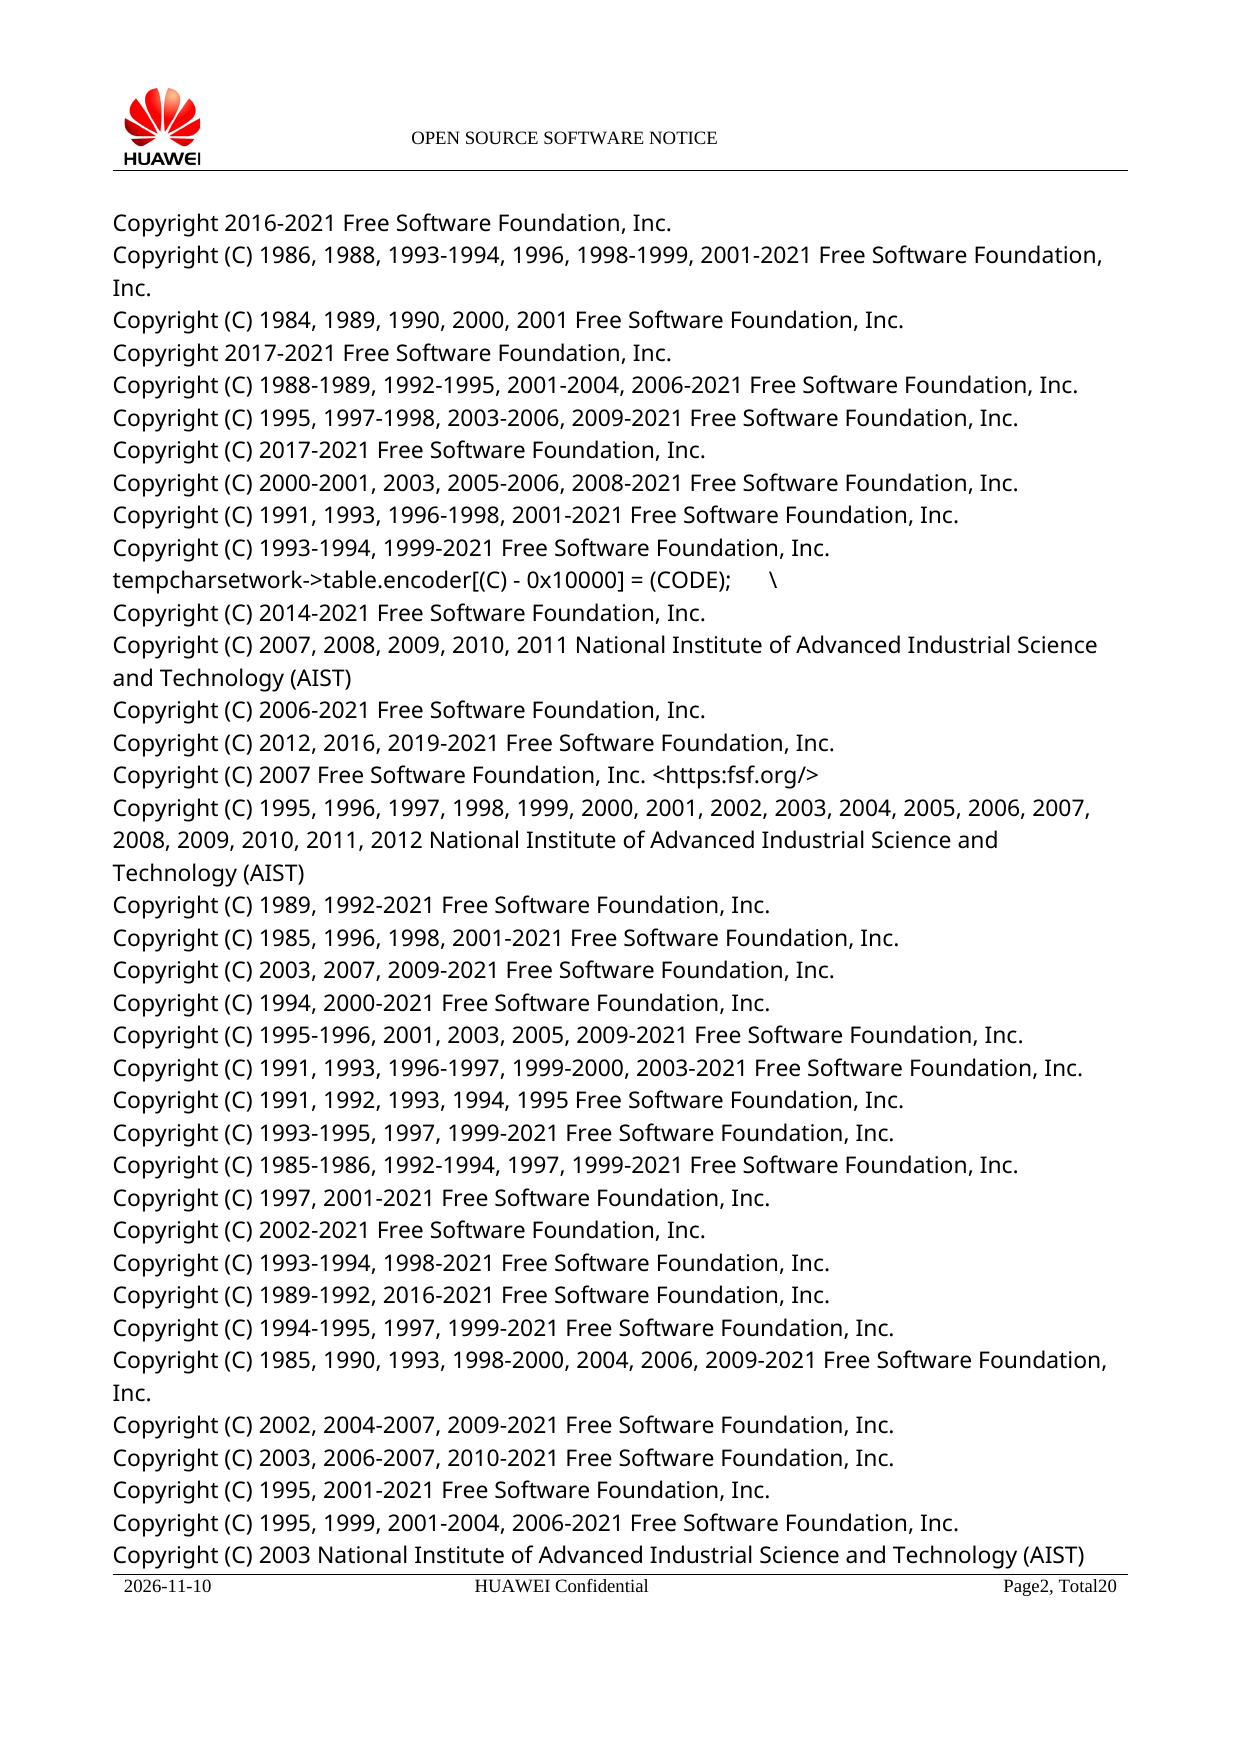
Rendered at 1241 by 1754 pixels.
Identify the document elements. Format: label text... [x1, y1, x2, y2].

picture [124, 88, 201, 165]
